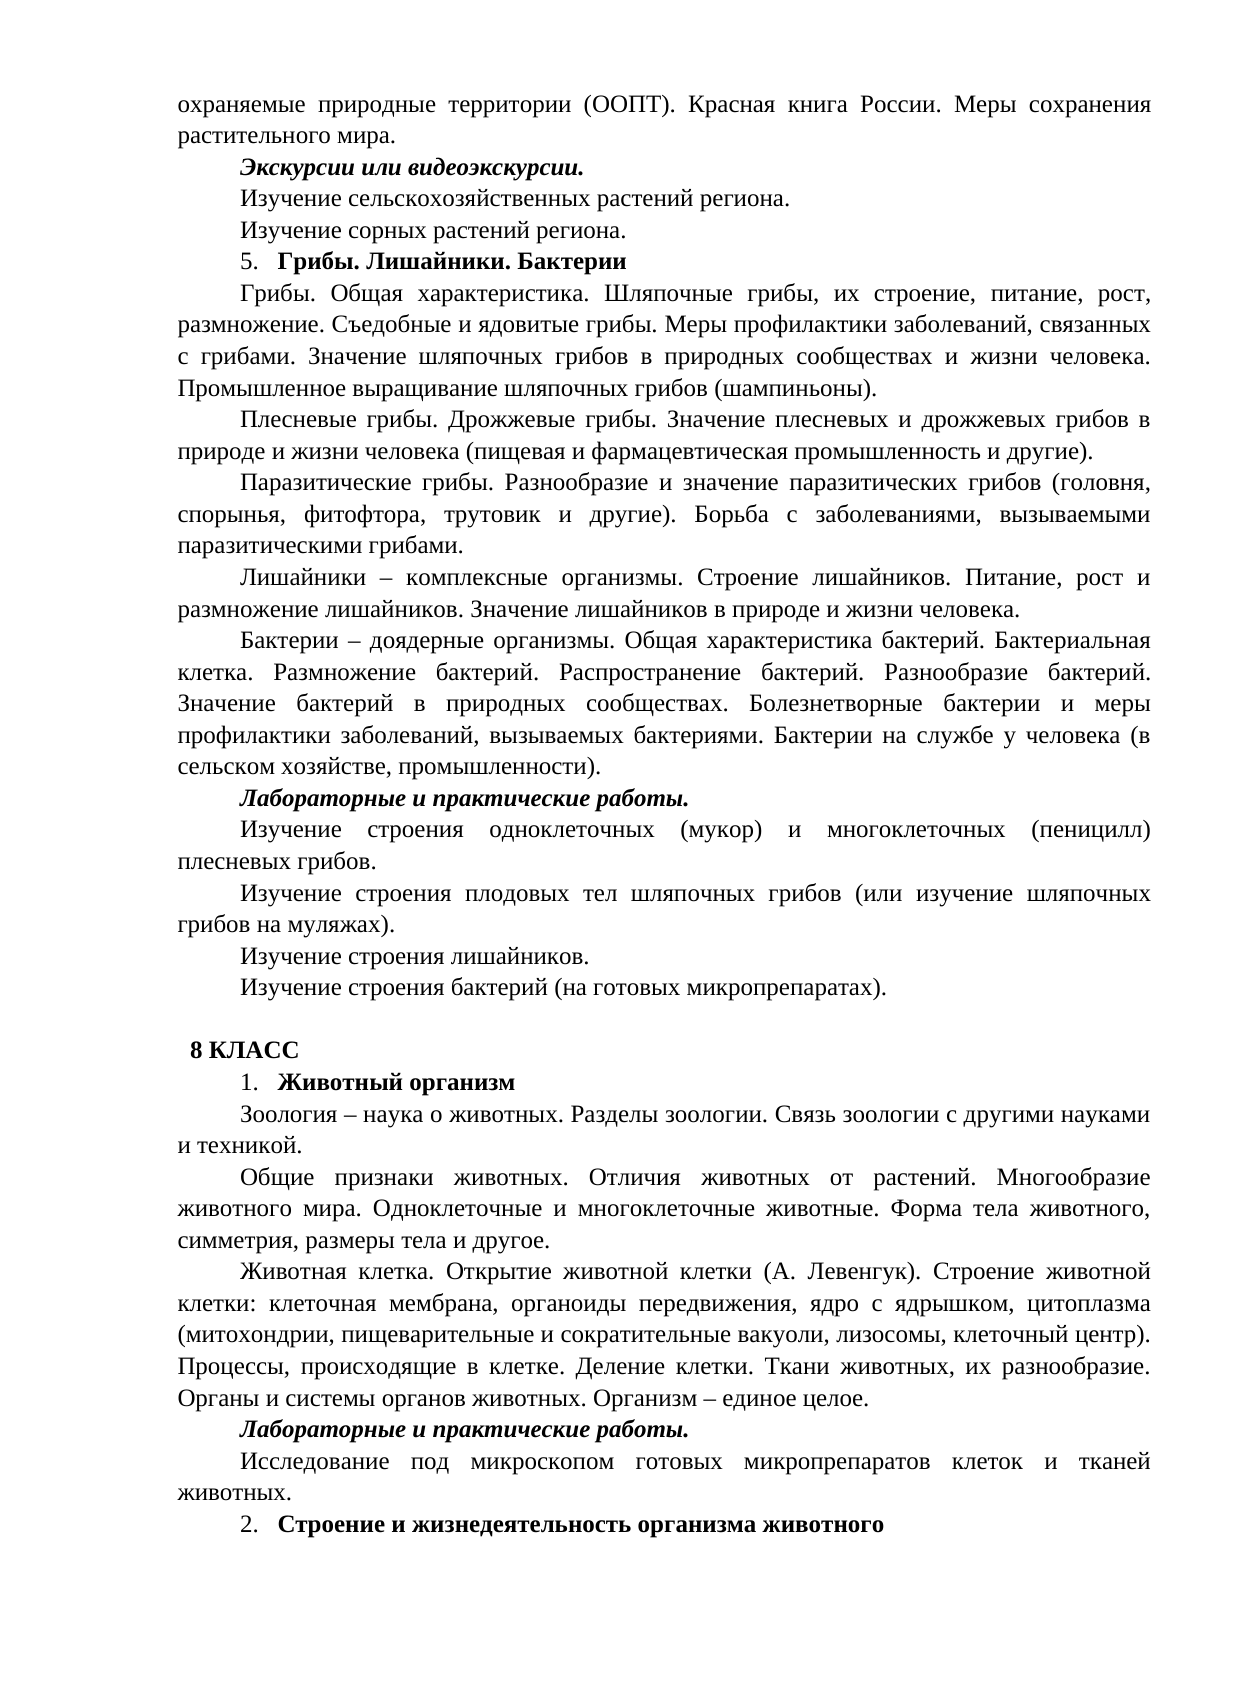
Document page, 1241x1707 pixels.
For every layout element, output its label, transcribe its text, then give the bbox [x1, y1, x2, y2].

text Лишайники – комплексные организмы. Строение лишайников. Питание, рост и размножение лишайников. Значение лишайников в природе и жизни человека. [177, 562, 1152, 622]
list Строение и жизнедеятельность организма животного [240, 1509, 1152, 1538]
text Лабораторные и практические работы. [177, 783, 1152, 812]
text Зоология – наука о животных. Разделы зоологии. Связь зоологии с другими науками и техникой. [177, 1099, 1152, 1159]
text Бактерии – доядерные организмы. Общая характеристика бактерий. Бактериальная клетка. Размножение бактерий. Распространение бактерий. Разнообразие бактерий. Значение бактерий в природных сообществах. Болезнетворные бактерии и меры профилактики заболеваний, вызываемых бактериями. Бактерии на службе у человека (в сельском хозяйстве, промышленности). [177, 625, 1152, 780]
text 8 КЛАСС [190, 1036, 1152, 1064]
text Паразитические грибы. Разнообразие и значение паразитических грибов (головня, спорынья, фитофтора, трутовик и другие). Борьба с заболеваниями, вызываемыми паразитическими грибами. [177, 467, 1152, 559]
text Изучение сорных растений региона. [177, 215, 1152, 244]
text Лабораторные и практические работы. [177, 1414, 1152, 1443]
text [177, 89, 1152, 149]
text Исследование под микроскопом готовых микропрепаратов клеток и тканей животных. [177, 1446, 1152, 1506]
list Грибы. Лишайники. Бактерии [240, 246, 1152, 275]
text Экскурсии или видеоэкскурсии. [177, 152, 1152, 181]
text Изучение строения бактерий (на готовых микропрепаратах). [177, 972, 1152, 1001]
list Животный организм [240, 1067, 1152, 1096]
text Изучение строения одноклеточных (мукор) и многоклеточных (пеницилл) плесневых грибов. [177, 814, 1152, 875]
text Животная клетка. Открытие животной клетки (А. Левенгук). Строение животной клетки: клеточная мембрана, органоиды передвижения, ядро с ядрышком, цитоплазма (митохондрии, пищеварительные и сократительные вакуоли, лизосомы, клеточный центр). Процессы, происходящие в клетке. Деление клетки. Ткани животных, их разнообразие. Органы и системы органов животных. Организм – единое целое. [177, 1256, 1152, 1411]
text Плесневые грибы. Дрожжевые грибы. Значение плесневых и дрожжевых грибов в природе и жизни человека (пищевая и фармацевтическая промышленность и другие). [177, 404, 1152, 464]
text Общие признаки животных. Отличия животных от растений. Многообразие животного мира. Одноклеточные и многоклеточные животные. Форма тела животного, симметрия, размеры тела и другое. [177, 1162, 1152, 1254]
text Грибы. Общая характеристика. Шляпочные грибы, их строение, питание, рост, размножение. Съедобные и ядовитые грибы. Меры профилактики заболеваний, связанных с грибами. Значение шляпочных грибов в природных сообществах и жизни человека. Промышленное выращивание шляпочных грибов (шампиньоны). [177, 278, 1152, 401]
text Изучение сельскохозяйственных растений региона. [177, 183, 1152, 212]
text Изучение строения лишайников. [177, 941, 1152, 969]
text Изучение строения плодовых тел шляпочных грибов (или изучение шляпочных грибов на муляжах). [177, 878, 1152, 938]
